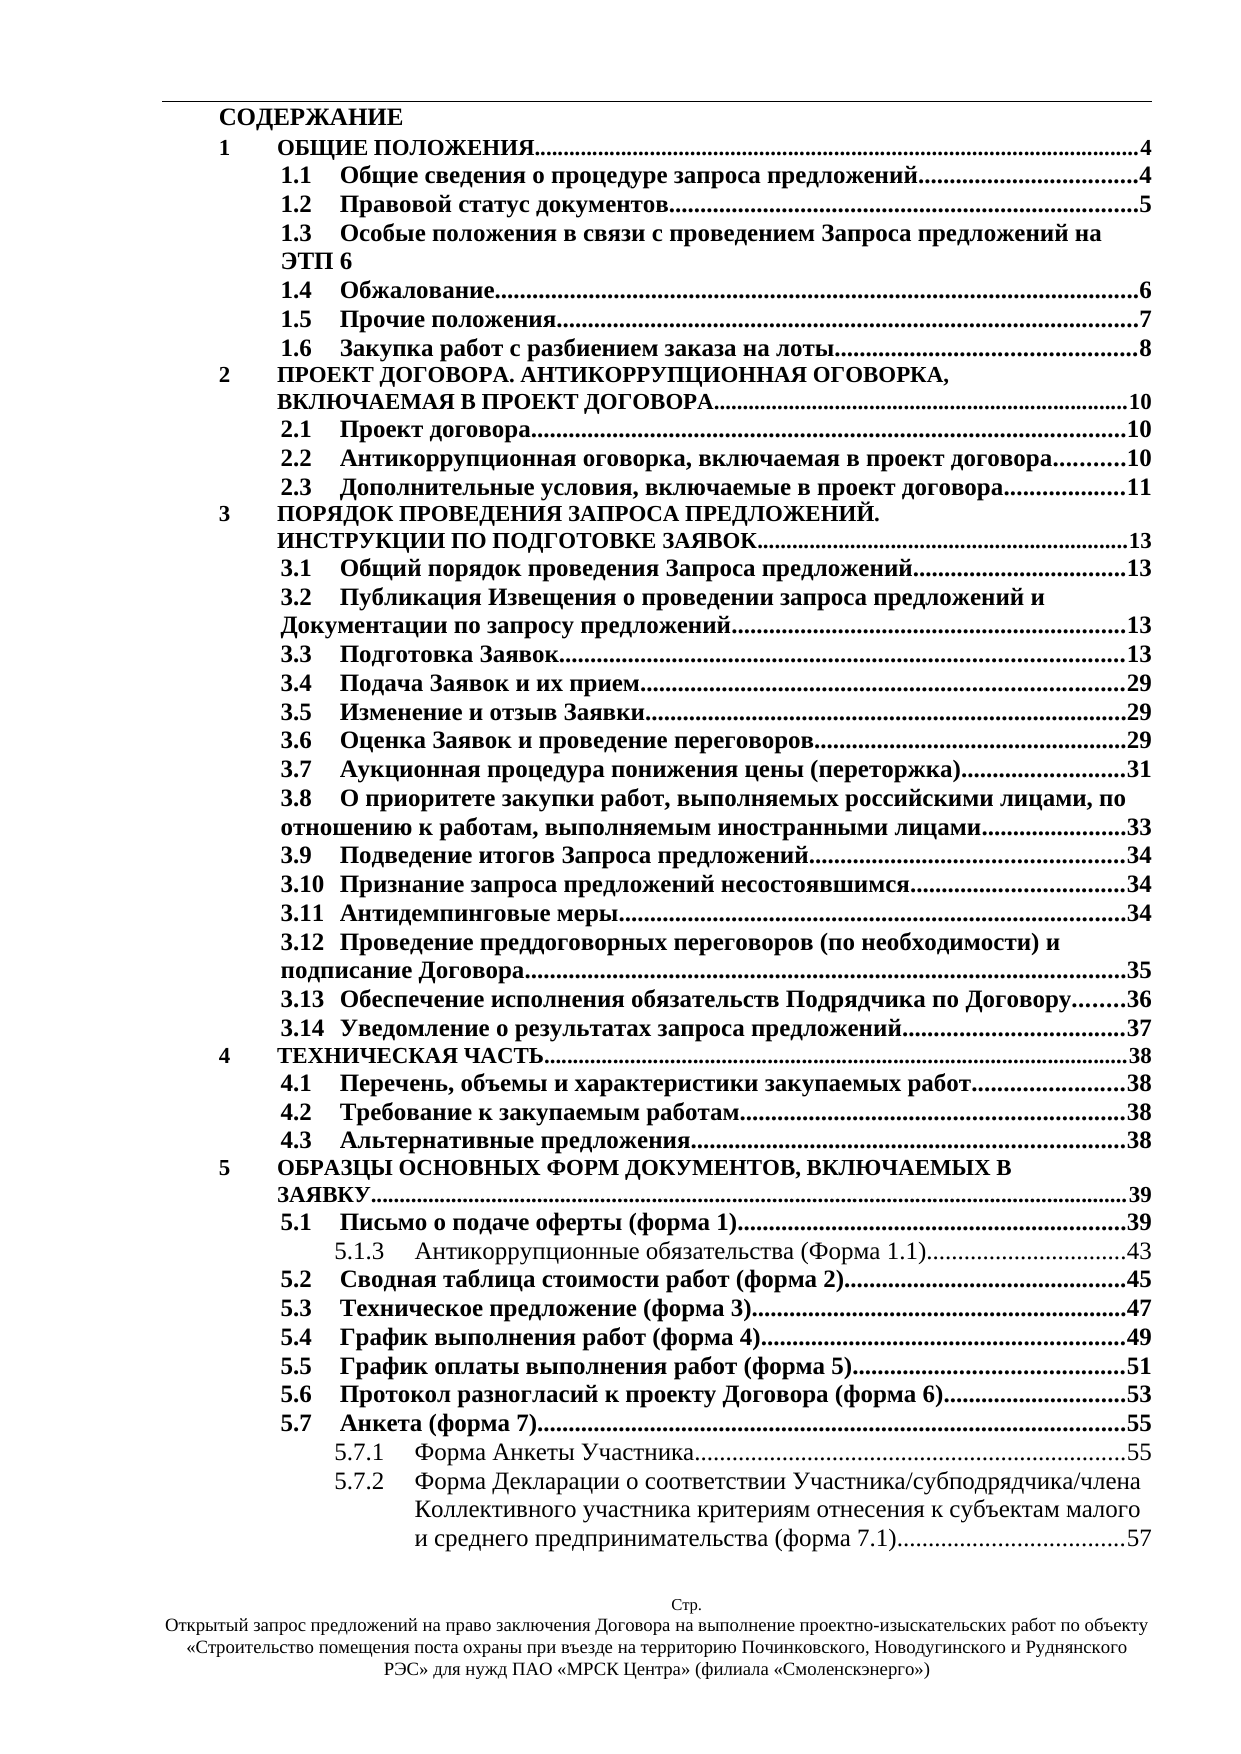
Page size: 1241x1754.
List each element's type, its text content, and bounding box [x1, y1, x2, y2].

text 4 Техническая часть 38 [218, 1042, 1033, 1068]
text 3.4 Подача Заявок и их прием 29 [280, 668, 1133, 697]
text 5.1.3 Антикоррупционные обязательства (Форма 1.1). 43 [334, 1236, 1144, 1264]
text 3.3 Подготовка Заявок 13 [280, 639, 1133, 668]
text 4.1 Перечень, объемы и характеристики закупаемых работ 38 [280, 1068, 1133, 1097]
text 1 Общие положения 4 [218, 134, 1033, 160]
text 3.11 Антидемпинговые меры 34 [280, 898, 1133, 927]
text 1.2 Правовой статус документов 5 [280, 189, 1133, 218]
text 3.7 Аукционная процедура понижения цены (переторжка) 31 [280, 754, 1133, 783]
text 5.7.2 Форма Декларации о соответствии Участника/субподрядчика/члена Коллективного участника критериям отнесения к субъектам малого и среднего предпринимательства (форма 7.1) 57 [334, 1466, 1144, 1552]
text 5.7.1 Форма Анкеты Участника 55 [334, 1437, 1144, 1466]
text 2.3 Дополнительные условия, включаемые в проект договора 11 [280, 472, 1133, 500]
text 3.6 Оценка Заявок и проведение переговоров 29 [280, 726, 1133, 754]
text 3.2 Публикация Извещения о проведении запроса предложений и Документации по запросу предложений 13 [280, 582, 1133, 639]
text 2.2 Антикоррупционная оговорка, включаемая в проект договора 10 [280, 443, 1133, 472]
text 4.3 Альтернативные предложения 38 [280, 1126, 1133, 1154]
text 3.14 Уведомление о результатах запроса предложений 37 [280, 1013, 1133, 1042]
text 5.2 Сводная таблица стоимости работ (форма 2) 45 [280, 1264, 1133, 1293]
text 1.1 Общие сведения о процедуре запроса предложений 4 [280, 160, 1133, 189]
text СОДЕРЖАНИЕ [218, 102, 938, 131]
text 5.3 Техническое предложение (форма 3) 47 [280, 1293, 1133, 1322]
text 3.10 Признание запроса предложений несостоявшимся 34 [280, 869, 1133, 898]
text 5.6 Протокол разногласий к проекту Договора (форма 6) 53 [280, 1379, 1133, 1408]
text 3.13 Обеспечение исполнения обязательств Подрядчика по Договору 36 [280, 984, 1133, 1013]
text 2.1 Проект договора 10 [280, 414, 1133, 443]
text 5.7 Анкета (форма 7) 55 [280, 1408, 1133, 1437]
text 2 Проект Договора. Антикоррупционная оговорка, включаемая в проект договора 10 [218, 361, 1033, 414]
text 5.4 График выполнения работ (форма 4) 49 [280, 1322, 1133, 1351]
text 3.1 Общий порядок проведения Запроса предложений 13 [280, 553, 1133, 582]
text 3.8 О приоритете закупки работ, выполняемых российскими лицами, по отношению к работам, выполняемым иностранными лицами 33 [280, 783, 1133, 841]
text 1.3 Особые положения в связи с проведением Запроса предложений на ЭТП 6 [280, 218, 1133, 275]
text 3.9 Подведение итогов Запроса предложений 34 [280, 841, 1133, 869]
text 5 Образцы основных форм документов, включаемых в Заявку 39 [218, 1154, 1033, 1207]
text 3.12 Проведение преддоговорных переговоров (по необходимости) и подписание Договора 35 [280, 927, 1133, 984]
text 3.5 Изменение и отзыв Заявки 29 [280, 697, 1133, 726]
text 5.1 Письмо о подаче оферты (форма 1) 39 [280, 1207, 1133, 1236]
text 1.4 Обжалование 6 [280, 275, 1133, 304]
text 1.5 Прочие положения 7 [280, 304, 1133, 333]
text 5.5 График оплаты выполнения работ (форма 5) 51 [280, 1351, 1133, 1379]
text 4.2 Требование к закупаемым работам 38 [280, 1097, 1133, 1126]
text 1.6 Закупка работ с разбиением заказа на лоты 8 [280, 333, 1133, 361]
text 3 Порядок проведения Запроса предложений. Инструкции по подготовке Заявок 13 [218, 500, 1033, 553]
